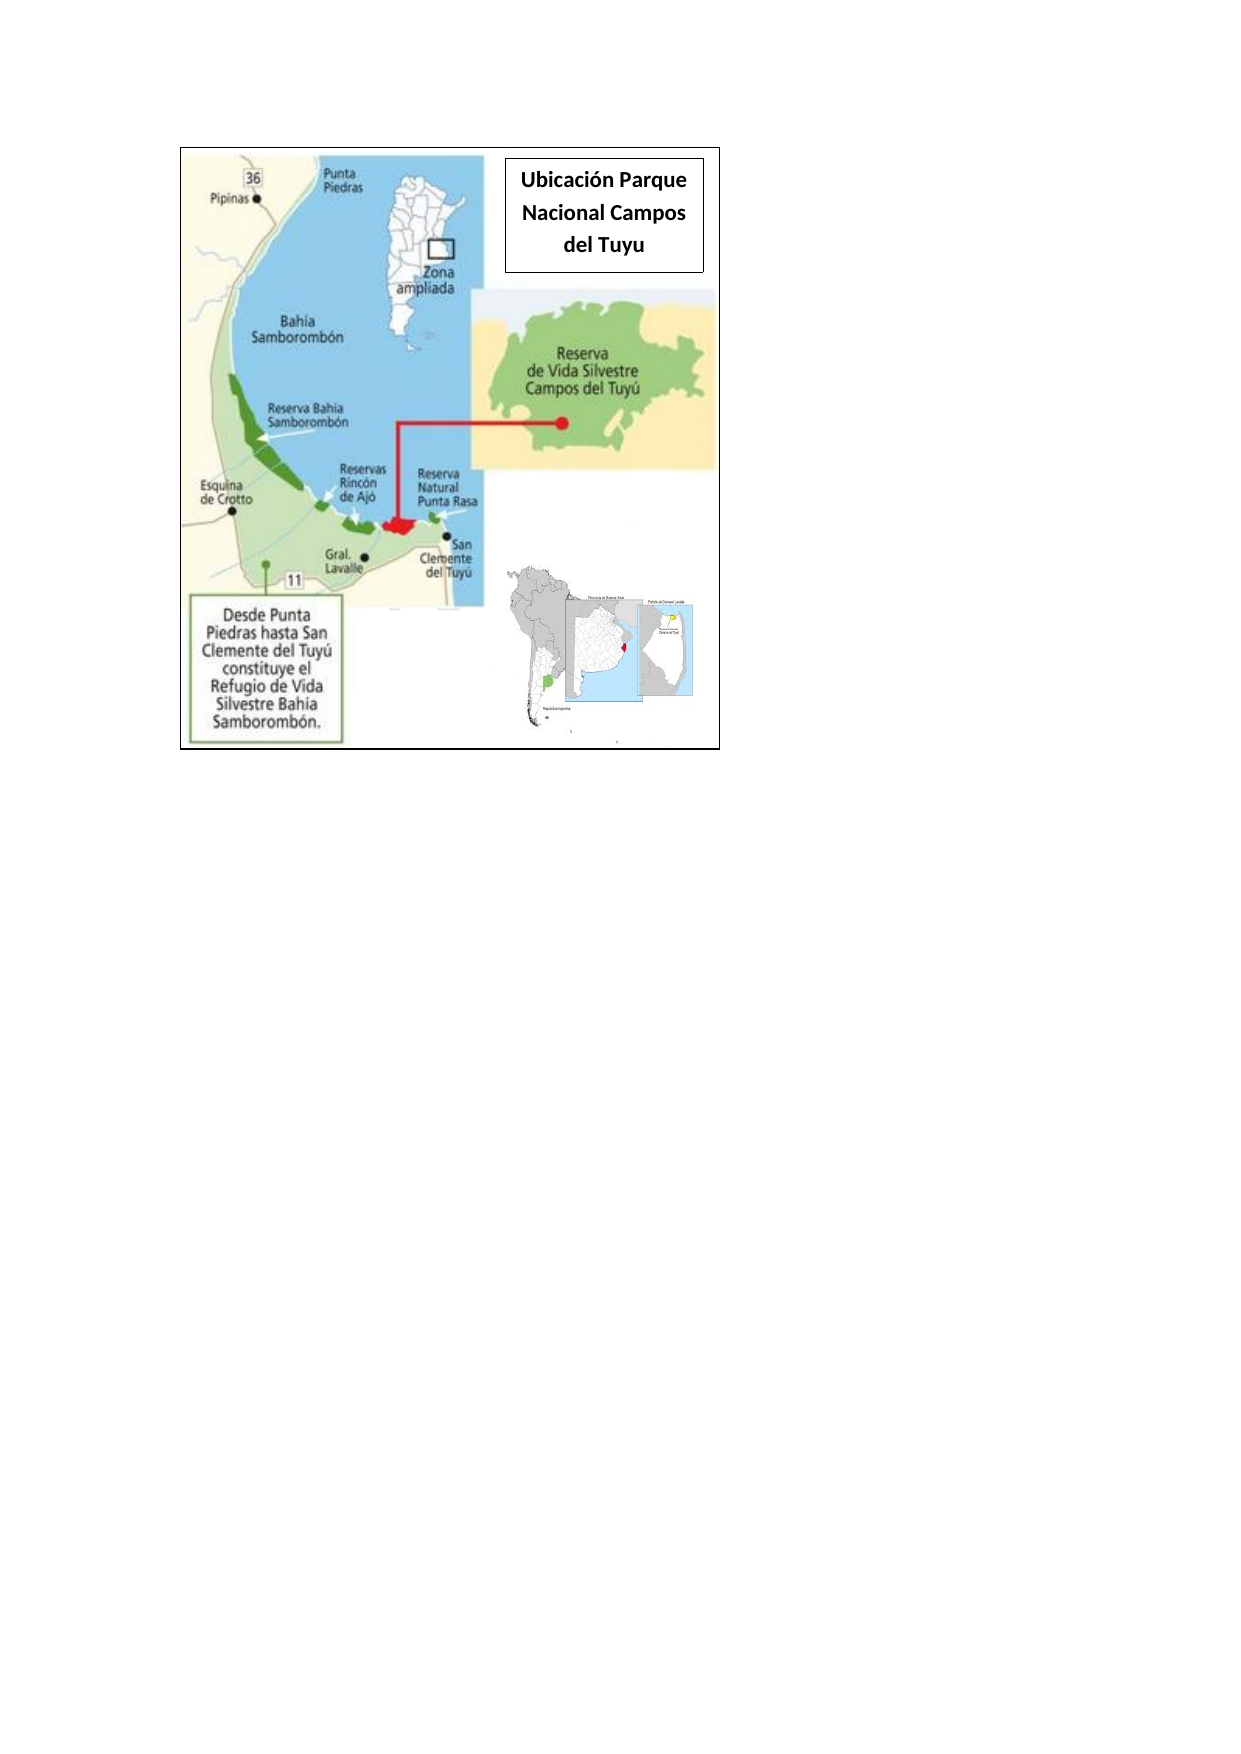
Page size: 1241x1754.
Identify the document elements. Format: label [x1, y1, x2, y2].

picture [181, 148, 719, 748]
